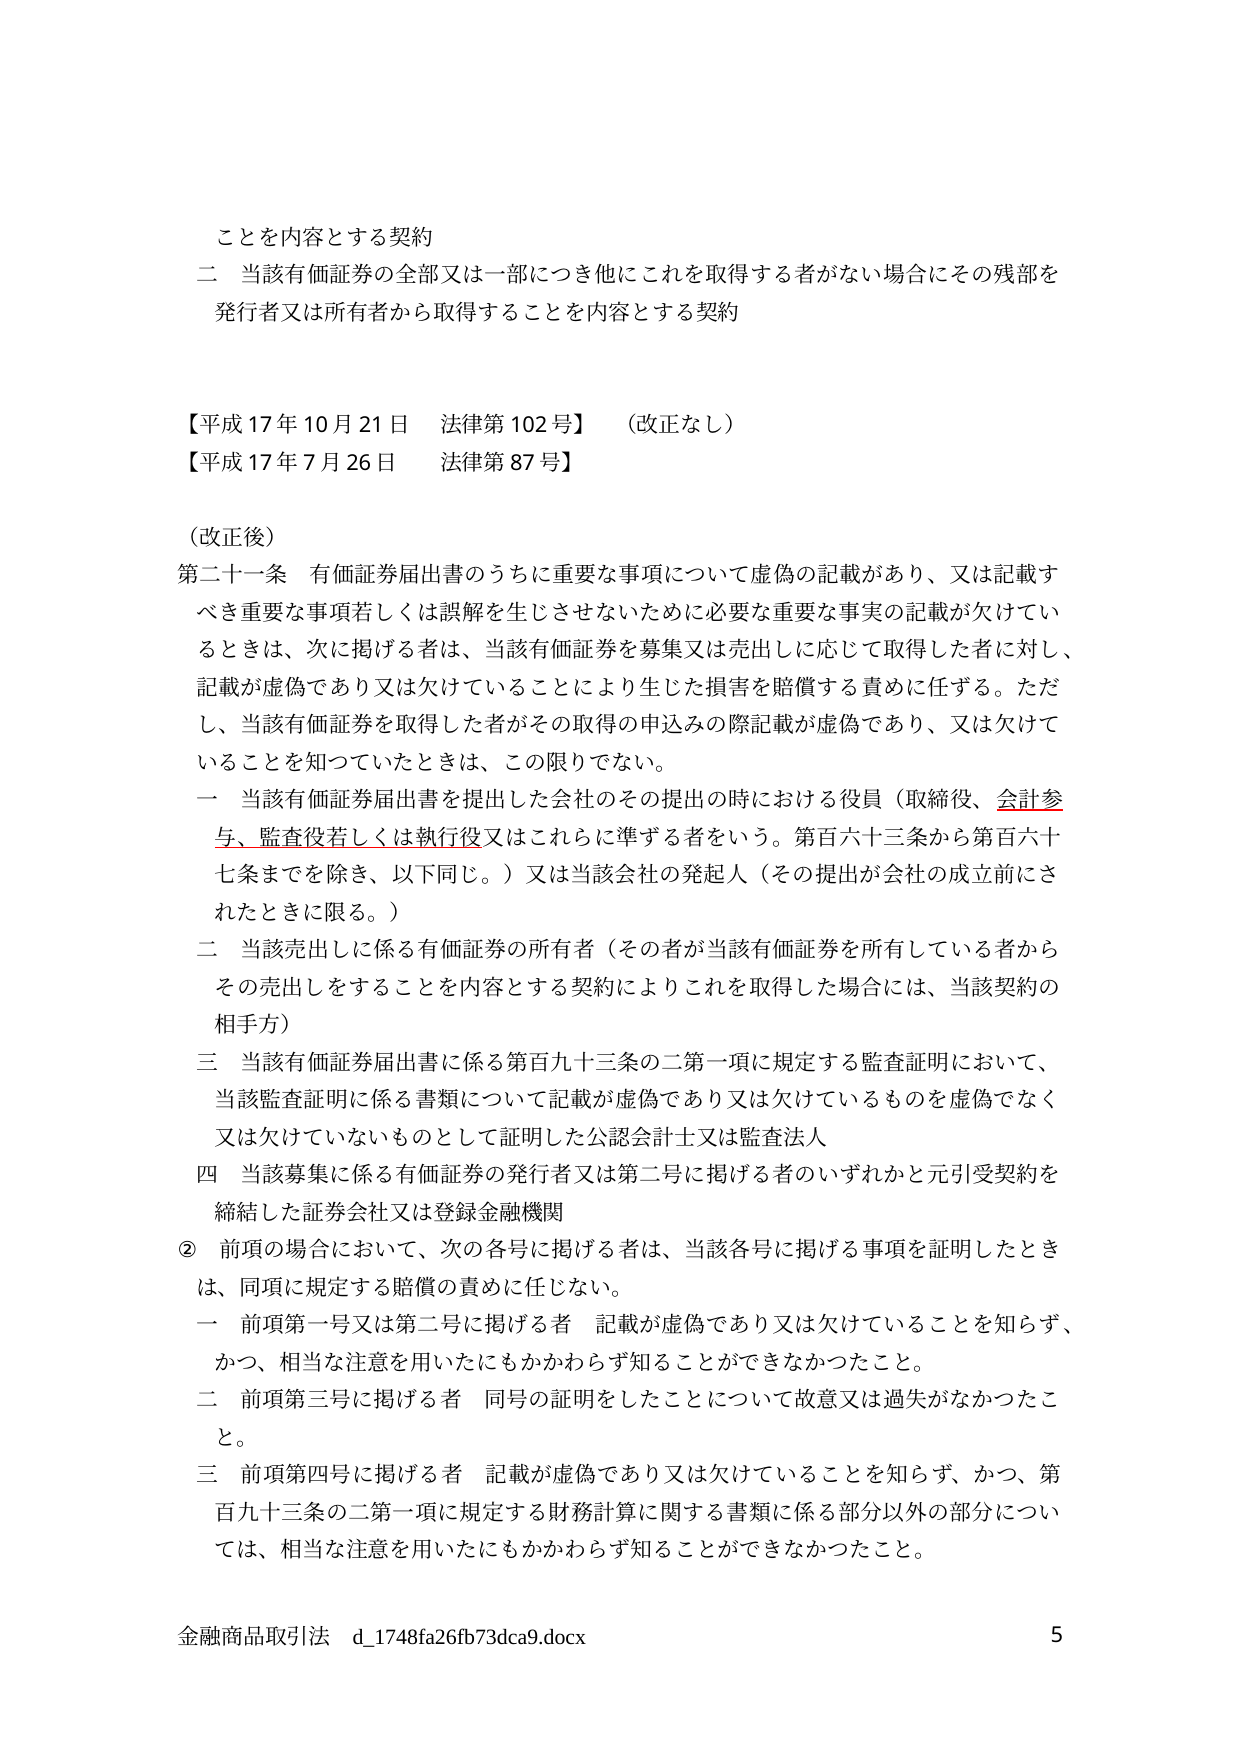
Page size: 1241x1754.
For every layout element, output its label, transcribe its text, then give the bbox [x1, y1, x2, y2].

text 一 前項第一号又は第二号に掲げる者 記載が虚偽であり又は欠けていることを知らず、かつ、相当な注意を用いたにもかかわらず知ることができなかつたこと。 [196, 1304, 1063, 1379]
text 【平成17年7月26日 法律第87号】 [177, 442, 1063, 479]
text 一 当該有価証券届出書を提出した会社のその提出の時における役員（取締役、会計参与、監査役若しくは執行役又はこれらに準ずる者をいう。第百六十三条から第百六十七条までを除き、以下同じ。）又は当該会社の発起人（その提出が会社の成立前にされたときに限る。） [196, 779, 1063, 929]
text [196, 217, 1063, 254]
text 四 当該募集に係る有価証券の発行者又は第二号に掲げる者のいずれかと元引受契約を締結した証券会社又は登録金融機関 [196, 1154, 1063, 1229]
text 二 前項第三号に掲げる者 同号の証明をしたことについて故意又は過失がなかつたこと。 [196, 1379, 1063, 1454]
text 三 当該有価証券届出書に係る第百九十三条の二第一項に規定する監査証明において、当該監査証明に係る書類について記載が虚偽であり又は欠けているものを虚偽でなく又は欠けていないものとして証明した公認会計士又は監査法人 [196, 1042, 1063, 1154]
text 第二十一条 有価証券届出書のうちに重要な事項について虚偽の記載があり、又は記載すべき重要な事項若しくは誤解を生じさせないために必要な重要な事実の記載が欠けているときは、次に掲げる者は、当該有価証券を募集又は売出しに応じて取得した者に対し、記載が虚偽であり又は欠けていることにより生じた損害を賠償する責めに任ずる。ただし、当該有価証券を取得した者がその取得の申込みの際記載が虚偽であり、又は欠けていることを知つていたときは、この限りでない。 [177, 554, 1063, 779]
text ② 前項の場合において、次の各号に掲げる者は、当該各号に掲げる事項を証明したときは、同項に規定する賠償の責めに任じない。 [177, 1229, 1063, 1304]
text 二 当該有価証券の全部又は一部につき他にこれを取得する者がない場合にその残部を発行者又は所有者から取得することを内容とする契約 [196, 254, 1063, 329]
text 【平成17年10月21日 法律第102号】 （改正なし） [177, 404, 1063, 442]
text 三 前項第四号に掲げる者 記載が虚偽であり又は欠けていることを知らず、かつ、第百九十三条の二第一項に規定する財務計算に関する書類に係る部分以外の部分については、相当な注意を用いたにもかかわらず知ることができなかつたこと。 [196, 1454, 1063, 1567]
text 二 当該売出しに係る有価証券の所有者（その者が当該有価証券を所有している者からその売出しをすることを内容とする契約によりこれを取得した場合には、当該契約の相手方） [196, 929, 1063, 1042]
text （改正後） [177, 517, 1063, 554]
